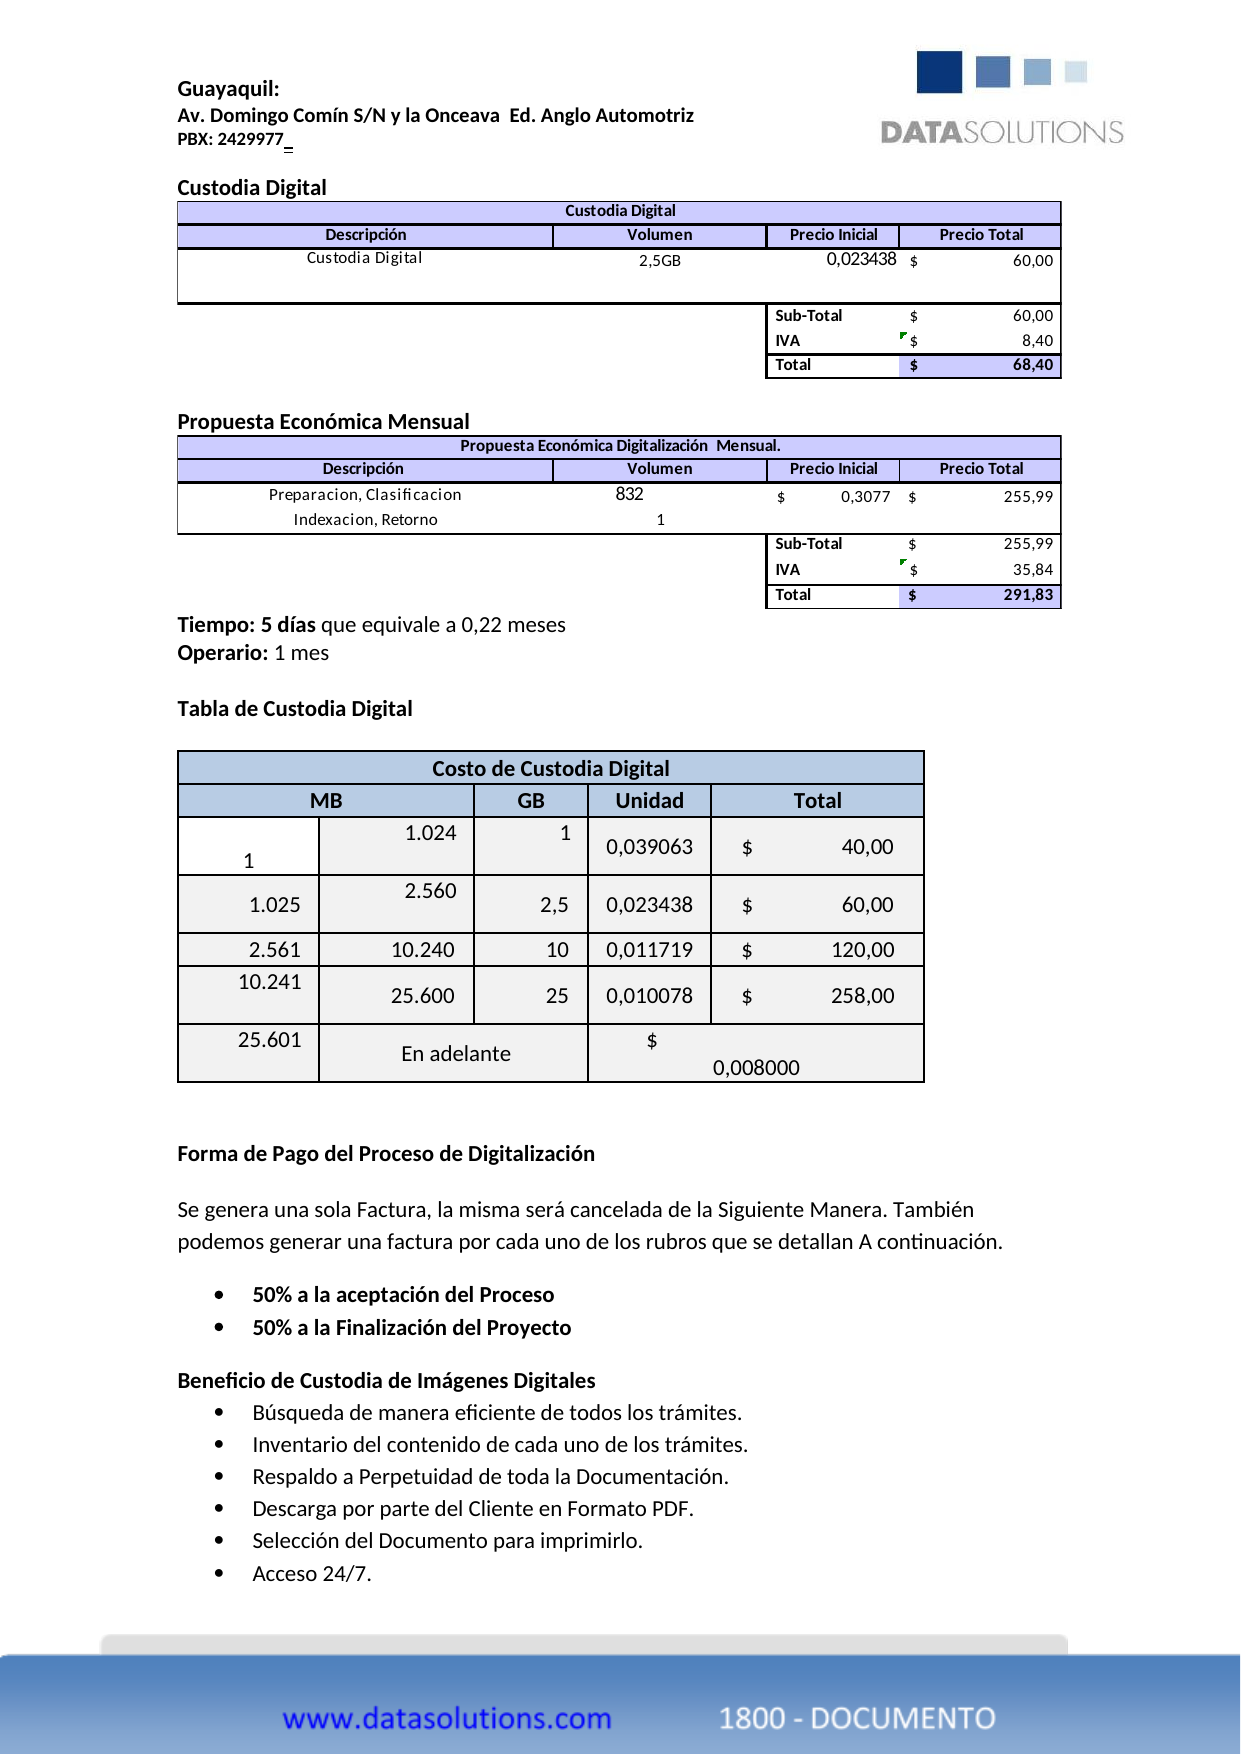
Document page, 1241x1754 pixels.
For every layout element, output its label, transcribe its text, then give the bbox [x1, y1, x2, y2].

table_cell 1 [179, 818, 318, 874]
text Forma de Pago del Proceso de Digitalización [177, 1139, 1063, 1167]
text Beneficio de Custodia de Imágenes Digitales [177, 1366, 1063, 1394]
list Descarga por parte del Cliente en Formato PDF. [215, 1494, 1063, 1522]
list Respaldo a Perpetuidad de toda la Documentación. [215, 1462, 1063, 1490]
text Propuesta Económica Mensual [177, 407, 1063, 436]
table_cell 0,039063 [589, 818, 710, 874]
table_cell En adelante [320, 1025, 587, 1081]
table_cell 2.560 [320, 876, 473, 932]
table_cell 0,023438 [589, 876, 710, 932]
table_cell MB [179, 785, 473, 816]
list Selección del Documento para imprimirlo. [215, 1527, 1063, 1555]
list Inventario del contenido de cada uno de los trámites. [215, 1430, 1063, 1458]
picture [0, 1634, 1241, 1754]
text Custodia Digital [177, 173, 1063, 201]
table_cell 10.240 [320, 934, 473, 965]
text Operario: 1 mes [177, 638, 1063, 666]
table_cell $ 120,00 [712, 934, 923, 965]
list Acceso 24/7. [215, 1559, 1063, 1587]
text Tiempo: 5 días que equivale a 0,22 meses [177, 610, 1063, 638]
text Se genera una sola Factura, la misma será cancelada de la Siguiente Manera. También podemos generar una factura por cada uno de los rubros que se detallan A continuación. [177, 1195, 1063, 1256]
table_cell 2.561 [179, 934, 318, 965]
table_cell 0,011719 [589, 934, 710, 965]
table_cell $ 0,008000 [589, 1025, 923, 1081]
table_cell Total [712, 785, 923, 816]
list 50% a la Finalización del Proyecto [215, 1313, 1063, 1341]
table_cell 1 [475, 818, 587, 874]
table_header Costo de Custodia Digital [179, 752, 923, 783]
list 50% a la aceptación del Proceso [215, 1281, 1063, 1308]
table_cell $ 60,00 [712, 876, 923, 932]
table_cell GB [475, 785, 587, 816]
table_cell $ 258,00 [712, 967, 923, 1023]
table_cell $ 40,00 [712, 818, 923, 874]
table_cell 0,010078 [589, 967, 710, 1023]
table_cell 25 [475, 967, 587, 1023]
table_cell 2,5 [475, 876, 587, 932]
table_cell 1.025 [179, 876, 318, 932]
picture [846, 31, 1166, 163]
table_cell 25.601 [179, 1025, 318, 1081]
table_cell Unidad [589, 785, 710, 816]
table_cell 10.241 [179, 967, 318, 1023]
text Tabla de Custodia Digital [177, 694, 1063, 722]
table_cell 1.024 [320, 818, 473, 874]
list Búsqueda de manera eficiente de todos los trámites. [215, 1398, 1063, 1426]
table_cell 25.600 [320, 967, 473, 1023]
table_cell 10 [475, 934, 587, 965]
